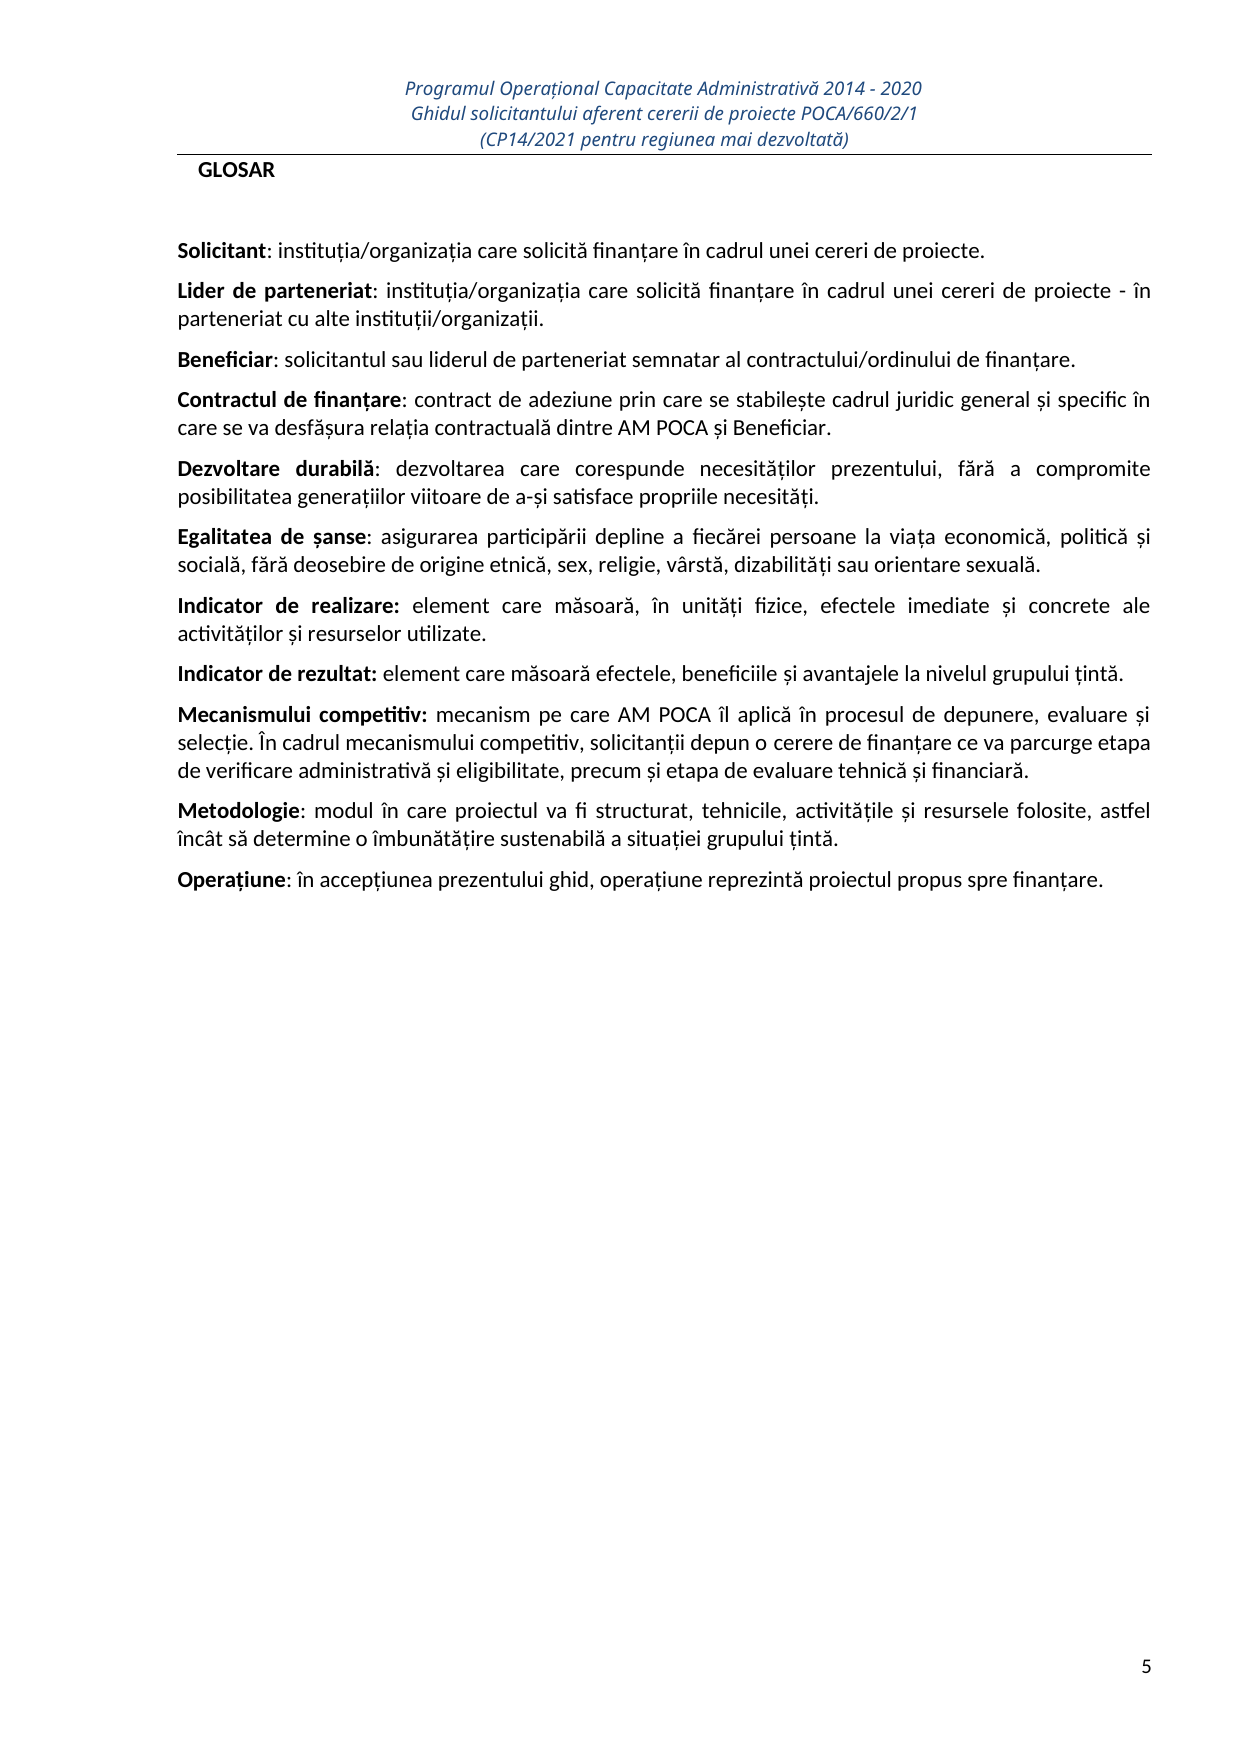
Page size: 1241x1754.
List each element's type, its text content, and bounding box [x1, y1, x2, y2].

subtitle GLOSAR [177, 155, 1152, 183]
text Dezvoltare durabilă: dezvoltarea care corespunde necesităţilor prezentului, fără a compromite posibilitatea generaţiilor viitoare de a-şi satisface propriile necesităţi. [177, 454, 1152, 510]
text Indicator de realizare: element care măsoară, în unități fizice, efectele imediate și concrete ale activităților și resurselor utilizate. [177, 591, 1152, 647]
text Solicitant: instituţia/organizaţia care solicită finanţare în cadrul unei cereri de proiecte. [177, 236, 1152, 264]
text Mecanismului competitiv: mecanism pe care AM POCA îl aplică în procesul de depunere, evaluare și selecție. În cadrul mecanismului competitiv, solicitanții depun o cerere de finanțare ce va parcurge etapa de verificare administrativă și eligibilitate, precum și etapa de evaluare tehnică și financiară. [177, 700, 1152, 784]
text Metodologie: modul în care proiectul va fi structurat, tehnicile, activităţile şi resursele folosite, astfel încât să determine o îmbunătăţire sustenabilă a situaţiei grupului ţintă. [177, 797, 1152, 853]
text Beneficiar: solicitantul sau liderul de parteneriat semnatar al contractului/ordinului de finanțare. [177, 345, 1152, 373]
text Lider de parteneriat: instituţia/organizaţia care solicită finanţare în cadrul unei cereri de proiecte - în parteneriat cu alte instituţii/organizaţii. [177, 276, 1152, 332]
text Contractul de finanţare: contract de adeziune prin care se stabilește cadrul juridic general și specific în care se va desfășura relația contractuală dintre AM POCA și Beneficiar. [177, 385, 1152, 441]
text Egalitatea de şanse: asigurarea participării depline a fiecărei persoane la viaţa economică, politică şi socială, fără deosebire de origine etnică, sex, religie, vârstă, dizabilităţi sau orientare sexuală. [177, 522, 1152, 578]
text Indicator de rezultat: element care măsoară efectele, beneficiile şi avantajele la nivelul grupului țintă. [177, 659, 1152, 687]
text Operațiune: în accepțiunea prezentului ghid, operațiune reprezintă proiectul propus spre finanțare. [177, 865, 1152, 893]
